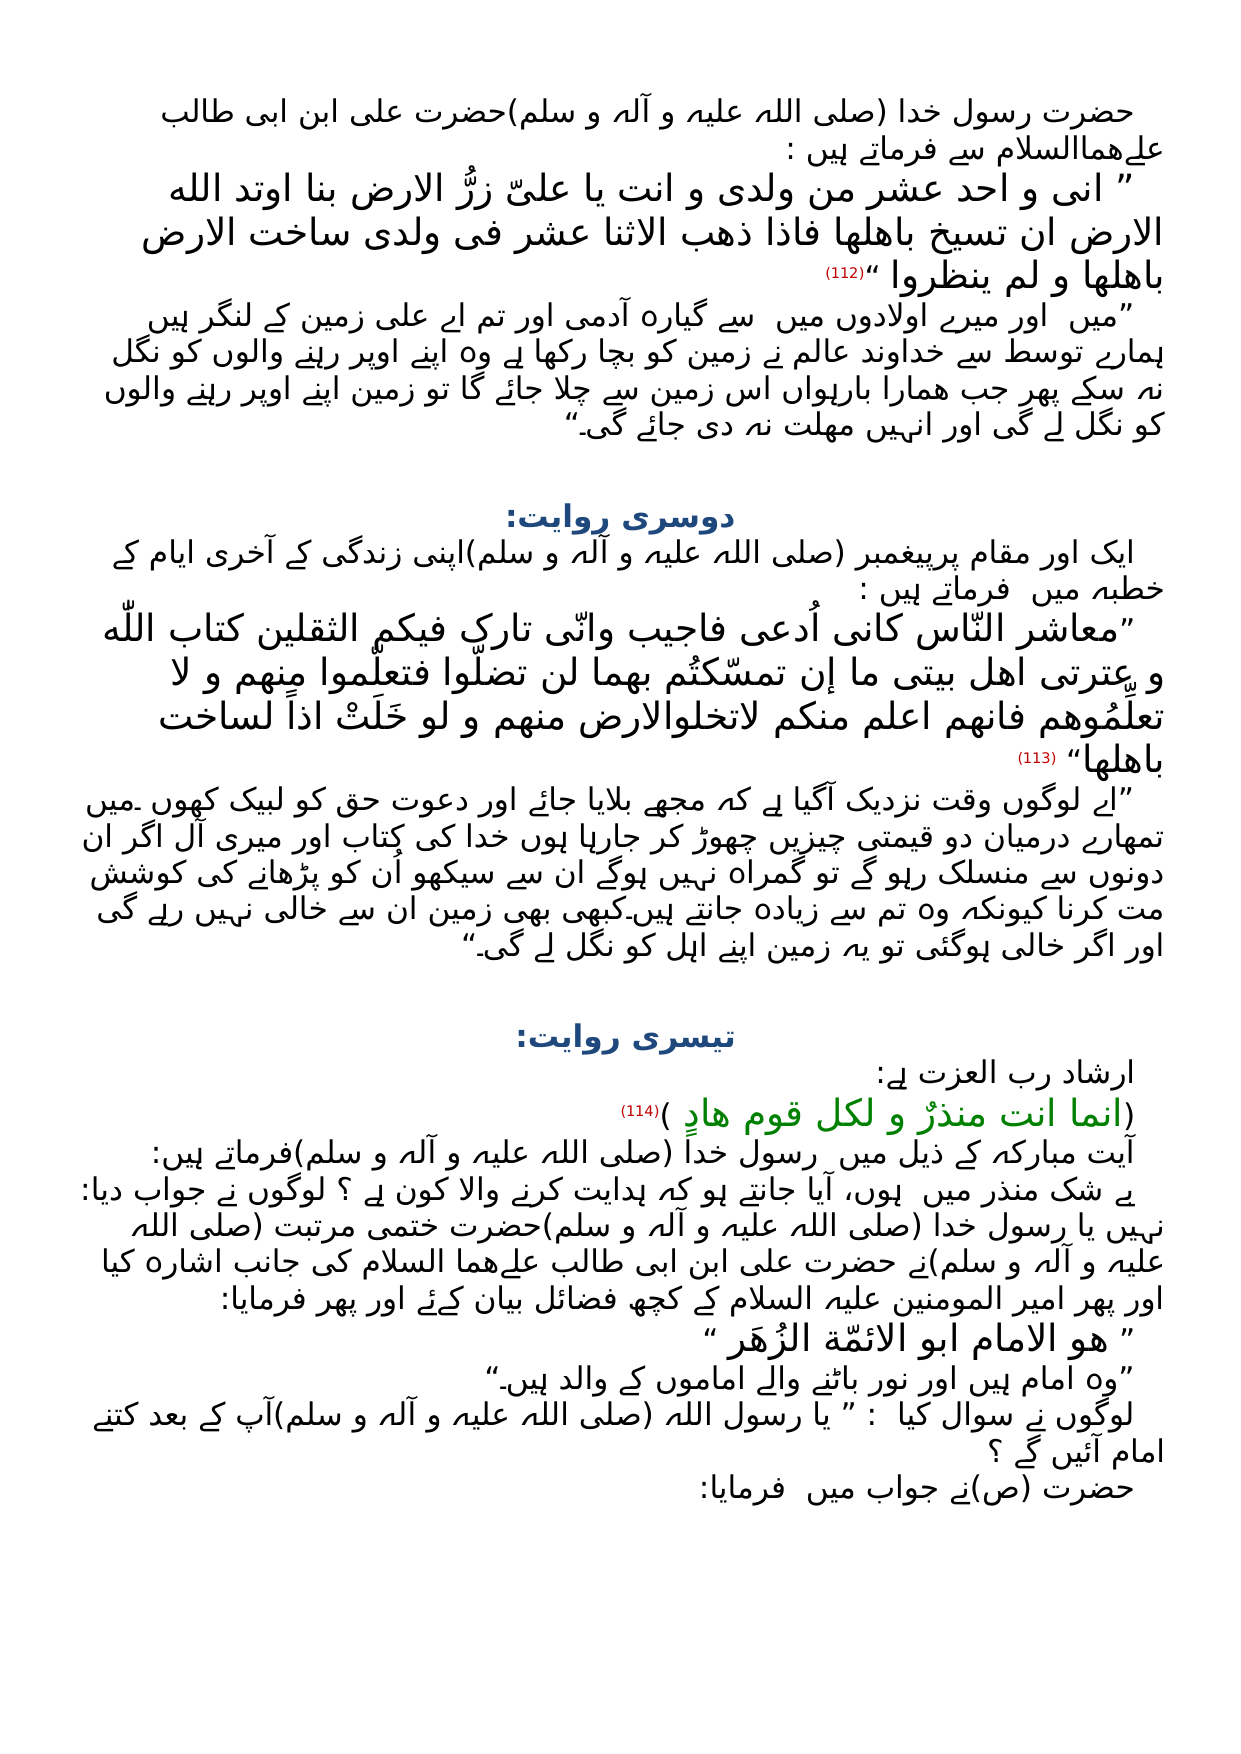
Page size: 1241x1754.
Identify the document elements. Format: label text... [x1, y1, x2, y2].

text حضرت (ص)نے جواب میں فرمایا: [75, 1469, 1165, 1506]
text (انما انت منذرٌ و لکل قوم هادٍ )(114) [75, 1091, 1165, 1135]
text ”معاشر النّاس کانی اُدعی فاجيب وانّی تارک فيکم الثقلين کتاب اللّٰه و عترتی اهل بيتی ما إن تمسّکتُم بهما لن تضلّوا فتعلّموا منهم و لا تعلِّمُوهم فانهم اعلم منکم لاتخلوالارض منهم و لو خَلَتْ اذاً لساخت باهلها“ (113) [75, 607, 1165, 782]
subtitle دوسری روایت: [75, 498, 1165, 534]
text ارشاد رب العزت ہے: [75, 1055, 1165, 1091]
text ایک اور مقام پرپیغمبر (صلی اللہ علیہ و آلہ و سلم)اپنی زندگی کے آخری ایام کے خطبہ میں فرماتے ہیں : [75, 534, 1165, 607]
text ”میں اور میرے اولادوں میں سے گیارہ آدمی اور تم اے علی زمین کے لنگر ہیں ہمارے توسط سے خداوند عالم نے زمین کو بچا رکھا ہے وہ اپنے اوپر رہنے والوں کو نگل نہ سکے پھر جب ھمارا بارہواں اس زمین سے چلا جائے گا تو زمین اپنے اوپر رہنے والوں کو نگل لے گی اور انہیں مھلت نہ دی جائے گی۔“ [75, 297, 1165, 443]
subtitle تیسری روایت: [75, 1018, 1165, 1055]
text ” انی و احد عشر من ولدی و انت يا علیّ زرُّ الارض بنا اوتد الله الارض ان تسیخ باهلها فاذا ذهب الاثنا عشر فی ولدی ساخت الارض باهلها و لم ينظروا “(112) [75, 166, 1165, 297]
text ”وہ امام ہیں اور نور باٹنے والے اماموں کے والد ہیں۔“ [75, 1360, 1165, 1397]
text بے شک منذر میں ہوں، آیا جانتے ہو کہ ہدایت کرنے والا کون ہے ؟ لوگوں نے جواب دیا: نہیں یا رسول خدا (صلی اللہ علیہ و آلہ و سلم)حضرت ختمی مرتبت (صلی اللہ علیہ و آلہ و سلم)نے حضرت علی ابن ابی طالب علےھما السلام کی جانب اشارہ کیا اور پھر امیر المومنین علیہ السلام کے کچھ فضائل بیان کےئے اور پھر فرمایا: [75, 1171, 1165, 1317]
text ” هو الامام ابو الائمّة الزُهَر “ [75, 1317, 1165, 1360]
text آیت مبارکہ کے ذیل میں رسول خدا (صلی اللہ علیہ و آلہ و سلم)فرماتے ہیں: [75, 1135, 1165, 1171]
text لوگوں نے سوال کیا : ” یا رسول اللہ (صلی اللہ علیہ و آلہ و سلم)آپ کے بعد کتنے امام آئیں گے ؟ [75, 1397, 1165, 1469]
text ”اے لوگوں وقت نزدیک آگیا ہے کہ مجھے بلایا جائے اور دعوت حق کو لبیک کھوں ۔میں تمھارے درمیان دو قیمتی چیزیں چھوڑ کر جارہا ہوں خدا کی کتاب اور میری آل اگر ان دونوں سے منسلک رہو گے تو گمراہ نہیں ہوگے ان سے سیکھو اُن کو پڑھانے کی کوشش مت کرنا کیونکہ وہ تم سے زیادہ جانتے ہیں۔کبھی بھی زمین ان سے خالی نہیں رہے گی اور اگر خالی ہوگئی تو یہ زمین اپنے اہل کو نگل لے گی۔“ [75, 782, 1165, 963]
text حضرت رسول خدا (صلی اللہ علیہ و آلہ و سلم)حضرت علی ابن ابی طالب علےھماالسلام سے فرماتے ہیں : [75, 94, 1165, 166]
